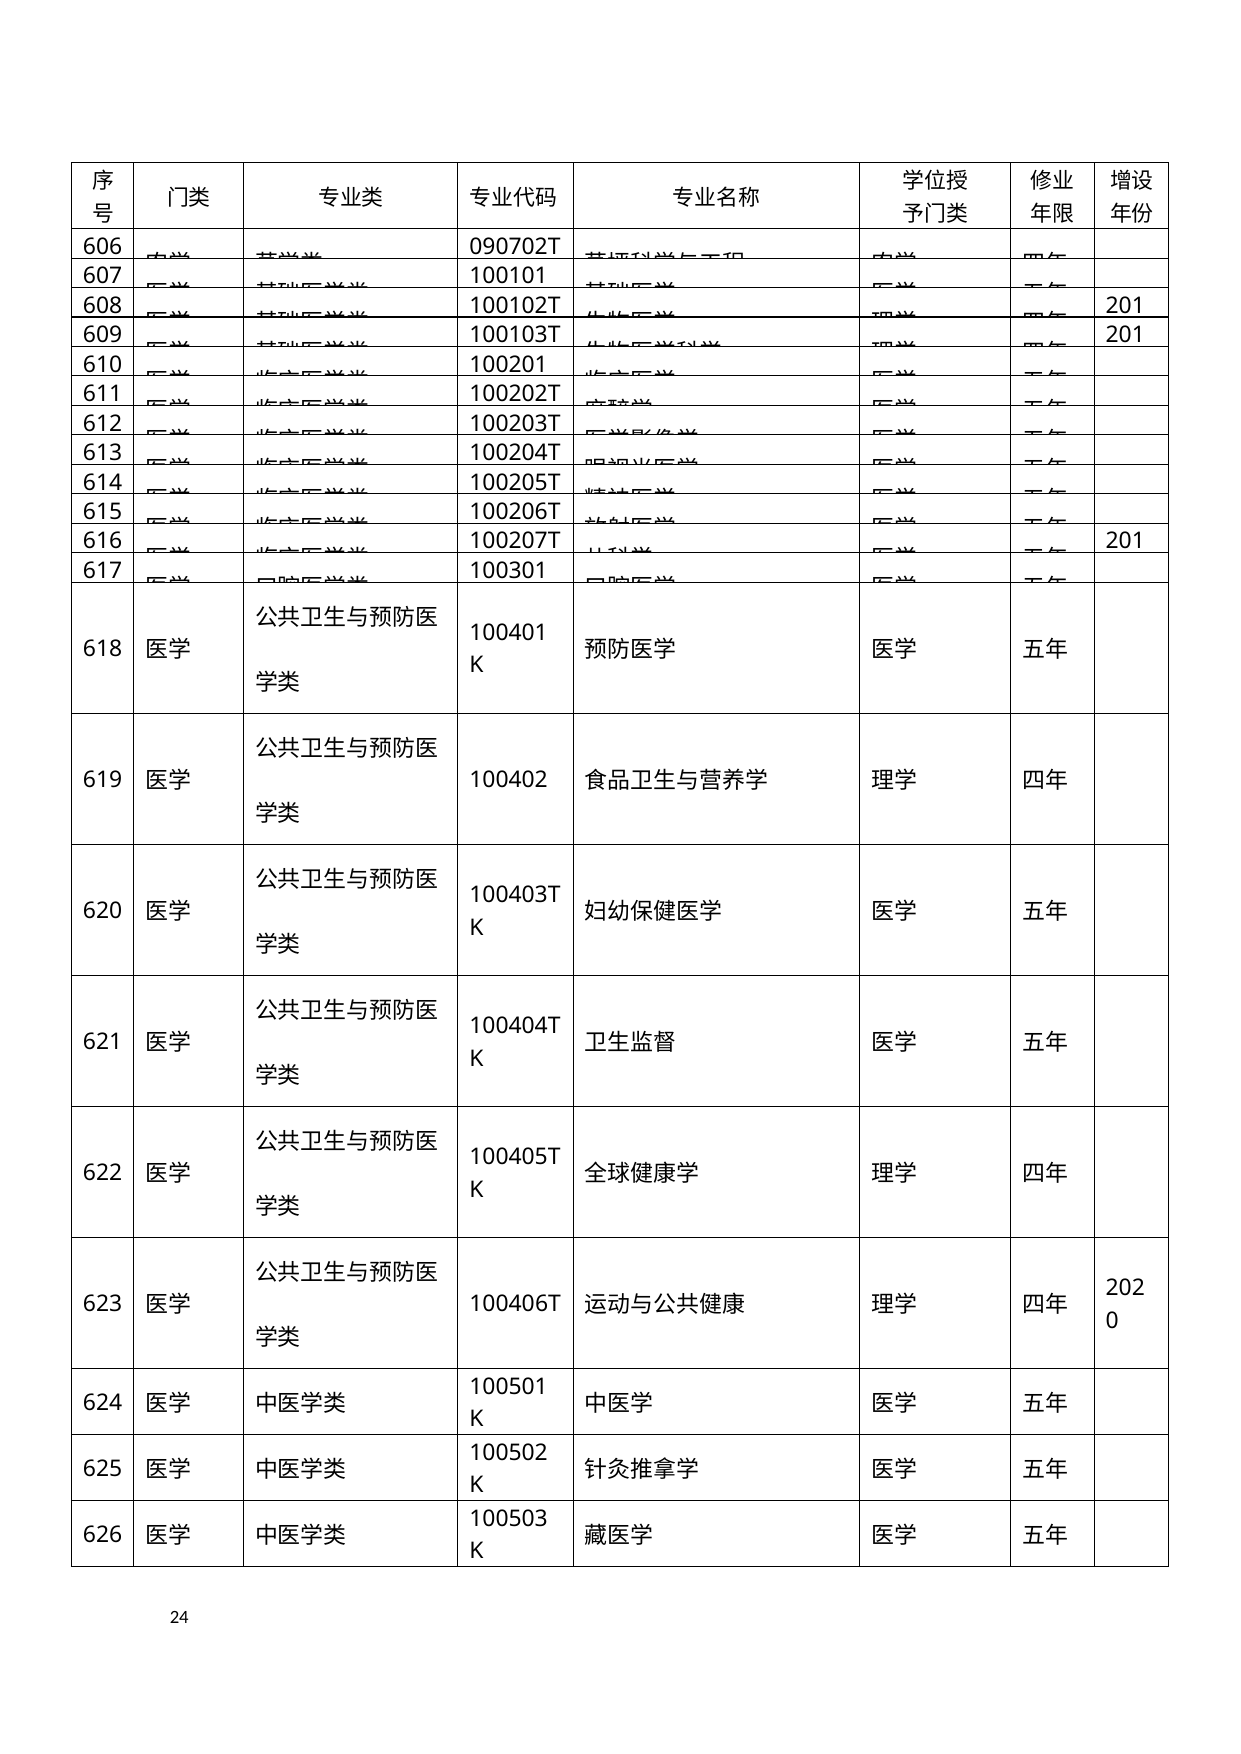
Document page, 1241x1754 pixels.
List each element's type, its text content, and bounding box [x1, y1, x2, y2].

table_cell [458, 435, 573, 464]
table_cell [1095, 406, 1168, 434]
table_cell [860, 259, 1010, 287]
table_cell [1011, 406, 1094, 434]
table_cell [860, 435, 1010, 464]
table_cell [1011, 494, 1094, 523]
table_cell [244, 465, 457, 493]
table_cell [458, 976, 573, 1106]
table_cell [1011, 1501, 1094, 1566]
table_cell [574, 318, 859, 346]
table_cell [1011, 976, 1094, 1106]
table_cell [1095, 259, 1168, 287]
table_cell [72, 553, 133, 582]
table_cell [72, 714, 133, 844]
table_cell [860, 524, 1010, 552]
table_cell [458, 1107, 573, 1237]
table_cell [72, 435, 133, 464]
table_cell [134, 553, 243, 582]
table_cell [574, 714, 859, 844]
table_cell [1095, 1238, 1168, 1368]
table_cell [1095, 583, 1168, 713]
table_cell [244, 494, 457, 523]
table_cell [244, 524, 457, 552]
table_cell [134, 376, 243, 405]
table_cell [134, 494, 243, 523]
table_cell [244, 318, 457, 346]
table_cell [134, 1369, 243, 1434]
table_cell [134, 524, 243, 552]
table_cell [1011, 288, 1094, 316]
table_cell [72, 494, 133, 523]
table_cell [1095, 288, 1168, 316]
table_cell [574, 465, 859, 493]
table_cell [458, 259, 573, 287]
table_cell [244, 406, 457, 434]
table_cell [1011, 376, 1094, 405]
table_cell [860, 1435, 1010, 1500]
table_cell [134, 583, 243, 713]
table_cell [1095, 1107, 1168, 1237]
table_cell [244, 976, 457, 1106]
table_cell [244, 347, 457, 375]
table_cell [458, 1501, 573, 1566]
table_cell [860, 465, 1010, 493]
table_header 专业代码 [458, 163, 573, 228]
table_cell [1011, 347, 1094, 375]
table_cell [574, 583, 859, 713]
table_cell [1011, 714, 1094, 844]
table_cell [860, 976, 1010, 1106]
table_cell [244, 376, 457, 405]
table_header 增设年份 [1095, 163, 1168, 228]
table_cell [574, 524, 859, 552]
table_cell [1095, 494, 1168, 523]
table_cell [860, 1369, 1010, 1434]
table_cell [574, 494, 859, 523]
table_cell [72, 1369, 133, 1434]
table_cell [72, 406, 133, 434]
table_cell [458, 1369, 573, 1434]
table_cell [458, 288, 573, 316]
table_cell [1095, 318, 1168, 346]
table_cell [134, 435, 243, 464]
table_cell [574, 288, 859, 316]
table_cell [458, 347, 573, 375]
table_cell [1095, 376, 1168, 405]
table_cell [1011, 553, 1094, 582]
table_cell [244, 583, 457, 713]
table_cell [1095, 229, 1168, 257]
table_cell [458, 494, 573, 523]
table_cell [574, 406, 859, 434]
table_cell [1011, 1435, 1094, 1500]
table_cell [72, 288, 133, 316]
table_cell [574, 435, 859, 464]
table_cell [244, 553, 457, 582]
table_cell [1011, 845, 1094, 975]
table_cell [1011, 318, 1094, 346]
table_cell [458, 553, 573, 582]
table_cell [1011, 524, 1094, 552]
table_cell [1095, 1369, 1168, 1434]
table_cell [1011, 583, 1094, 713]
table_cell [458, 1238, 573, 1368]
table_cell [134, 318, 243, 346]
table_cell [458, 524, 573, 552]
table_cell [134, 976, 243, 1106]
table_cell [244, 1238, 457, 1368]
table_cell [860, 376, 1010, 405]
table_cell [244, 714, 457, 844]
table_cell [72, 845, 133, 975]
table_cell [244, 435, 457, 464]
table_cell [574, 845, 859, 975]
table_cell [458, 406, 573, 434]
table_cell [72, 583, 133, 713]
table_header 序号 [72, 163, 133, 228]
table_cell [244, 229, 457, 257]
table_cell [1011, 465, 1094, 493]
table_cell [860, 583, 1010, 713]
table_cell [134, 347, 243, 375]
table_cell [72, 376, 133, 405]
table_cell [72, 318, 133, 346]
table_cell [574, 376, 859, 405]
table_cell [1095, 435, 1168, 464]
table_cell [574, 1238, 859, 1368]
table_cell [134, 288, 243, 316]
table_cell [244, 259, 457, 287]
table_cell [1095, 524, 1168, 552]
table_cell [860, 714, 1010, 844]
table_header 学位授 予门类 [860, 163, 1010, 228]
table_header 专业类 [244, 163, 457, 228]
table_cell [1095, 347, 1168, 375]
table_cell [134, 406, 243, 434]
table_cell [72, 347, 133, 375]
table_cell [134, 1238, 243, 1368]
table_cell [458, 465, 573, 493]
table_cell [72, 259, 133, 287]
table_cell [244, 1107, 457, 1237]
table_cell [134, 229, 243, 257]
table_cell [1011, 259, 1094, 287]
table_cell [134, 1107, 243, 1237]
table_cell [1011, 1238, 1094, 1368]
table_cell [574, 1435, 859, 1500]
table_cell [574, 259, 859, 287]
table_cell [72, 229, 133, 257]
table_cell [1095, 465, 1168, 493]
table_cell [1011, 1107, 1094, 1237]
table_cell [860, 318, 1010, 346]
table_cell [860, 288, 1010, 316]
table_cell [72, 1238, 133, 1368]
table_header 专业名称 [574, 163, 859, 228]
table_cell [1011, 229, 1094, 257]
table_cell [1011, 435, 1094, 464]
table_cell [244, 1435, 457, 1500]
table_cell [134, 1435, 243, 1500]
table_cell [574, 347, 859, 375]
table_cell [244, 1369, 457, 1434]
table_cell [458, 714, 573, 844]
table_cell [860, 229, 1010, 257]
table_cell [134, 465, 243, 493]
table_header 修业年限 [1011, 163, 1094, 228]
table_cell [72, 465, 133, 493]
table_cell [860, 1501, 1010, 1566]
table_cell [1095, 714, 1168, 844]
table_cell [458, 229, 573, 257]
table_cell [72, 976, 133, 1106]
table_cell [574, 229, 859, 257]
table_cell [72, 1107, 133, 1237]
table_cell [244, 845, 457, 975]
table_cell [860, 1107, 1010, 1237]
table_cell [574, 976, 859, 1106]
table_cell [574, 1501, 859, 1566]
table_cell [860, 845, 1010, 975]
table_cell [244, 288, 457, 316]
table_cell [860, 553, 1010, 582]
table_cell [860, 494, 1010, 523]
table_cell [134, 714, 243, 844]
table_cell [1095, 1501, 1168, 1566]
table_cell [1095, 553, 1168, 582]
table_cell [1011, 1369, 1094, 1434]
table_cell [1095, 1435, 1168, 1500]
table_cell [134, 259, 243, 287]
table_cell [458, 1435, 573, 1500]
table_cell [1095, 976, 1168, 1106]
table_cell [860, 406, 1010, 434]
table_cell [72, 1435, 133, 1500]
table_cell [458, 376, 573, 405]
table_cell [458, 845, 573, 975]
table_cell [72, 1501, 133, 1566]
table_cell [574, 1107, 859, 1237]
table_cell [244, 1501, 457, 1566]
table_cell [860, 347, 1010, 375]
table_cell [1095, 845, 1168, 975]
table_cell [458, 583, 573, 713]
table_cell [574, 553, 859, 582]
table_header 门类 [134, 163, 243, 228]
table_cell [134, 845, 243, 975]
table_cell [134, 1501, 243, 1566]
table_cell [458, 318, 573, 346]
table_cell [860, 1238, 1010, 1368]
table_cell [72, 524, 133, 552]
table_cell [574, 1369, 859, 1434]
